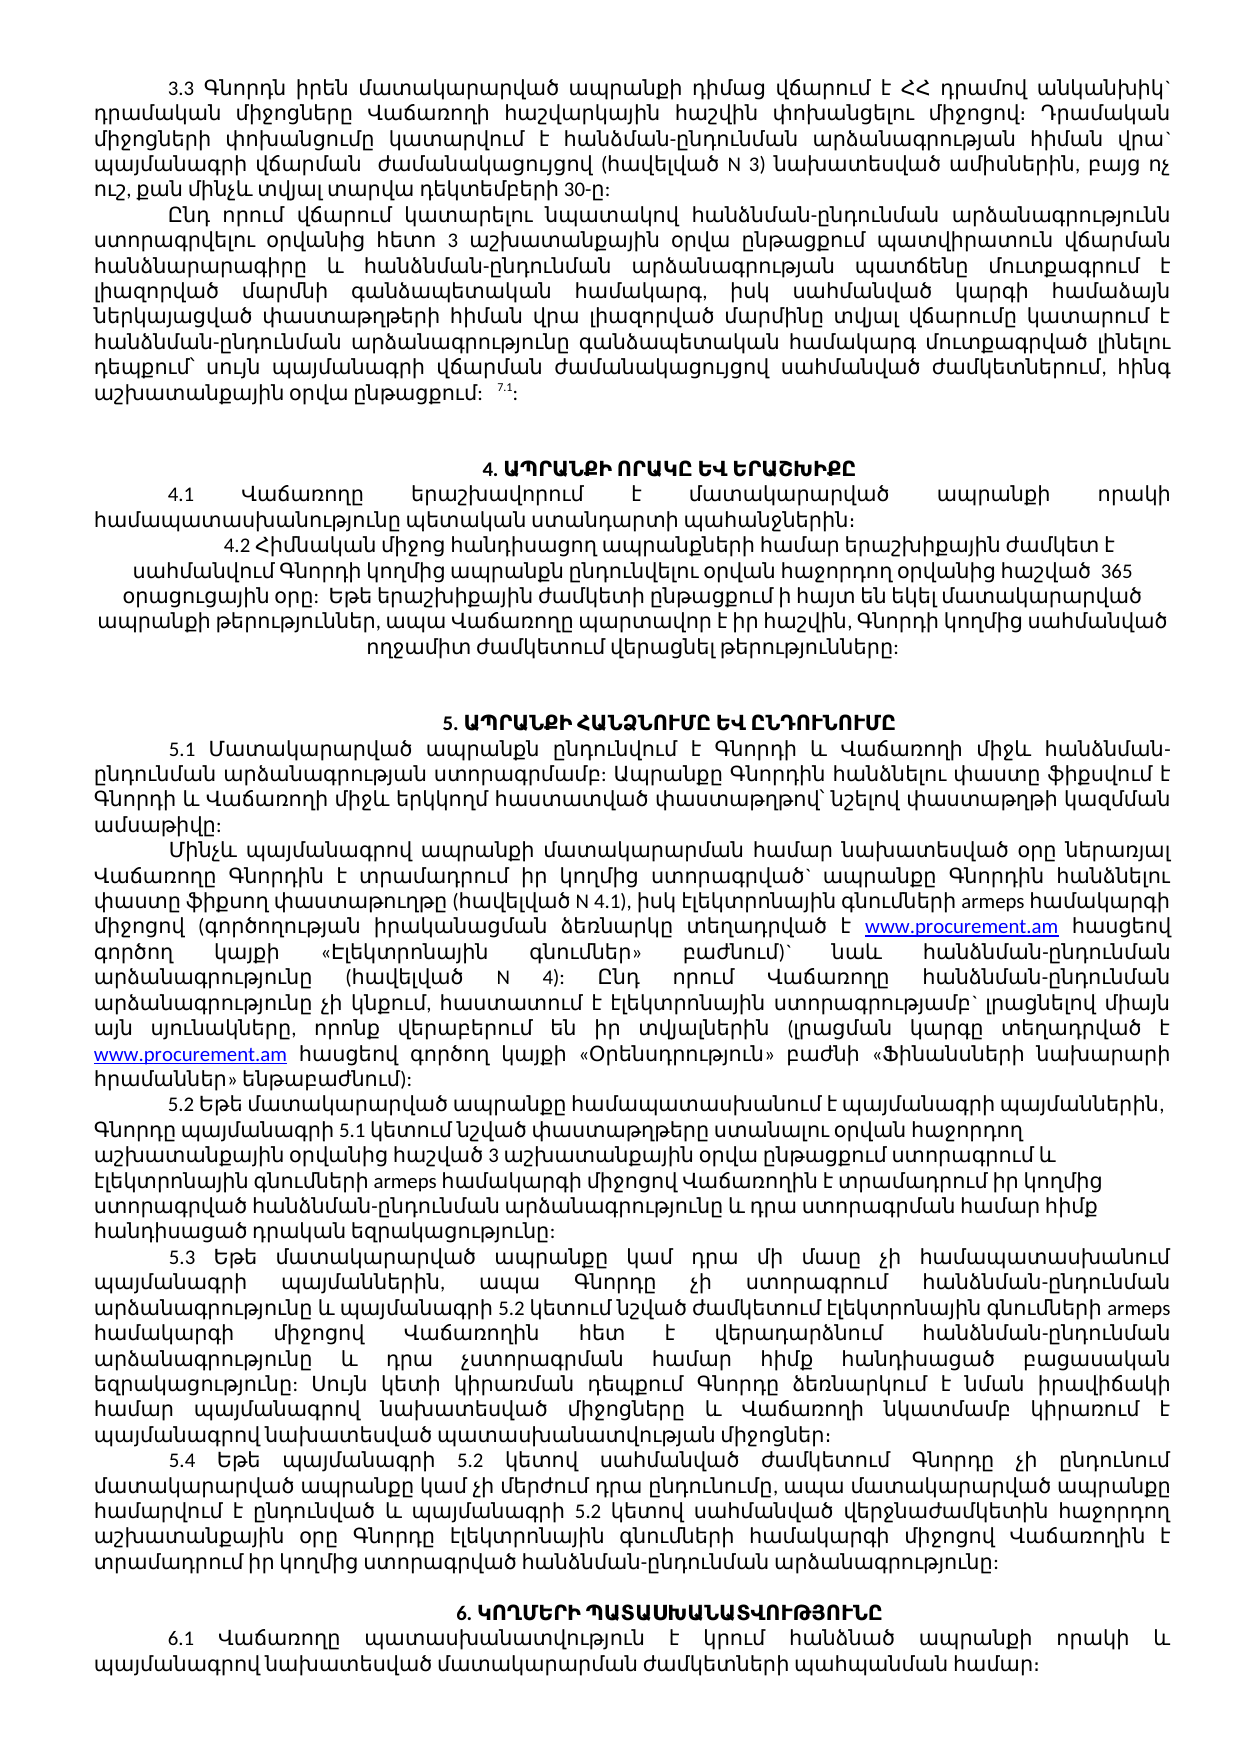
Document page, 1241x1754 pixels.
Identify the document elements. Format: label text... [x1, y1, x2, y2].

text 5.3 Եթե մատակարարված ապրանքը կամ դրա մի մասը չի համապատասխանում պայմանագրի պայմաններին, ապա Գնորդը չի ստորագրում հանձնման-ընդունման արձանագրությունը և պայմանագրի 5.2 կետում նշված ժամկետում էլեկտրոնային գնումների armeps համակարգի միջոցով Վաճառողին հետ է վերադարձնում հանձնման-ընդունման արձանագրությունը և դրա չստորագրման համար հիմք հանդիսացած բացասական եզրակացությունը: Սույն կետի կիրառման դեպքում Գնորդը ձեռնարկում է նման իրավիճակի համար պայմանագրով նախատեսված միջոցները և Վաճառողի նկատմամբ կիրառում է պայմանագրով նախատեսված պատասխանատվության միջոցներ։ [94, 1244, 1171, 1447]
text 5.4 Եթե պայմանագրի 5.2 կետով սահմանված ժամկետում Գնորդը չի ընդունում մատակարարված ապրանքը կամ չի մերժում դրա ընդունումը, ապա մատակարարված ապրանքը համարվում է ընդունված և պայմանագրի 5.2 կետով սահմանված վերջնաժամկետին հաջորդող աշխատանքային օրը Գնորդը էլեկտրոնային գնումների համակարգի միջոցով Վաճառողին է տրամադրում իր կողմից ստորագրված հանձնման-ընդունման արձանագրությունը: [94, 1447, 1171, 1574]
text 5. ԱՊՐԱՆՔԻ ՀԱՆՁՆՈՒՄԸ ԵՎ ԸՆԴՈՒՆՈՒՄԸ [94, 710, 1171, 736]
text 5.1 Մատակարարված ապրանքն ընդունվում է Գնորդի և Վաճառողի միջև հանձնման-ընդունման արձանագրության ստորագրմամբ: Ապրանքը Գնորդին հանձնելու փաստը ֆիքսվում է Գնորդի և Վաճառողի միջև երկկողմ հաստատված փաստաթղթով՝ նշելով փաստաթղթի կազմման ամսաթիվը: [94, 736, 1171, 837]
text 4. ԱՊՐԱՆՔԻ ՈՐԱԿԸ ԵՎ ԵՐԱՇԽԻՔԸ [94, 456, 1171, 482]
text 3.3 Գնորդն իրեն մատակարարված ապրանքի դիմաց վճարում է ՀՀ դրամով անկանխիկ` դրամական միջոցները Վաճառողի հաշվարկային հաշվին փոխանցելու միջոցով։ Դրամական միջոցների փոխանցումը կատարվում է հանձման-ընդունման արձանագրության հիման վրա` պայմանագրի վճարման ժամանակացույցով (հավելված N 3) նախատեսված ամիսներին, բայց ոչ ուշ, քան մինչև տվյալ տարվա դեկտեմբերի 30-ը: [94, 75, 1171, 202]
text Մինչև պայմանագրով ապրանքի մատակարարման համար նախատեսված օրը ներառյալ Վաճառողը Գնորդին է տրամադրում իր կողմից ստորագրված` ապրանքը Գնորդին հանձնելու փաստը ֆիքսող փաստաթուղթը (հավելված N 4.1), իսկ էլեկտրոնային գնումների armeps համակարգի միջոցով (գործողության իրականացման ձեռնարկը տեղադրված է www.procurement.am հասցեով գործող կայքի «Էլեկտրոնային գնումներ» բաժնում)` նաև հանձնման-ընդունման արձանագրությունը (հավելված N 4): Ընդ որում Վաճառողը հանձնման-ընդունման արձանագրությունը չի կնքում, հաստատում է էլեկտրոնային ստորագրությամբ` լրացնելով միայն այն սյունակները, որոնք վերաբերում են իր տվյալներին (լրացման կարգը տեղադրված է www.procurement.am հասցեով գործող կայքի «Օրենսդրություն» բաժնի «Ֆինանսների նախարարի հրամաններ» ենթաբաժնում): [94, 837, 1171, 1092]
text 5.2 Եթե մատակարարված ապրանքը համապատասխանում է պայմանագրի պայմաններին, Գնորդը պայմանագրի 5.1 կետում նշված փաստաթղթերը ստանալու օրվան հաջորդող աշխատանքային օրվանից հաշված 3 աշխատանքային օրվա ընթացքում ստորագրում և էլեկտրոնային գնումների armeps համակարգի միջոցով Վաճառողին է տրամադրում իր կողմից ստորագրված հանձնման-ընդունման արձանագրությունը և դրա ստորագրման համար հիմք հանդիսացած դրական եզրակացությունը: [94, 1092, 1171, 1244]
text 4.1 Վաճառողը երաշխավորում է մատակարարված ապրանքի որակի համապատասխանությունը պետական ստանդարտի պահանջներին։ [94, 482, 1171, 532]
text 4.2 Հիմնական միջոց հանդիսացող ապրանքների համար երաշխիքային ժամկետ է սահմանվում Գնորդի կողմից ապրանքն ընդունվելու օրվան հաջորդող օրվանից հաշված 365 օրացուցային օրը: Եթե երաշխիքային ժամկետի ընթացքում ի հայտ են եկել մատակարարված ապրանքի թերություններ, ապա Վաճառողը պարտավոր է իր հաշվին, Գնորդի կողմից սահմանված ողջամիտ ժամկետում վերացնել թերությունները: [94, 532, 1171, 659]
text 6. ԿՈՂՄԵՐԻ ՊԱՏԱՍԽԱՆԱՏՎՈՒԹՅՈՒՆԸ [94, 1600, 1171, 1625]
text 6.1 Վաճառողը պատասխանատվություն է կրում հանձնած ապրանքի որակի և պայմանագրով նախատեսված մատակարարման ժամկետների պահպանման համար։ [94, 1625, 1171, 1676]
